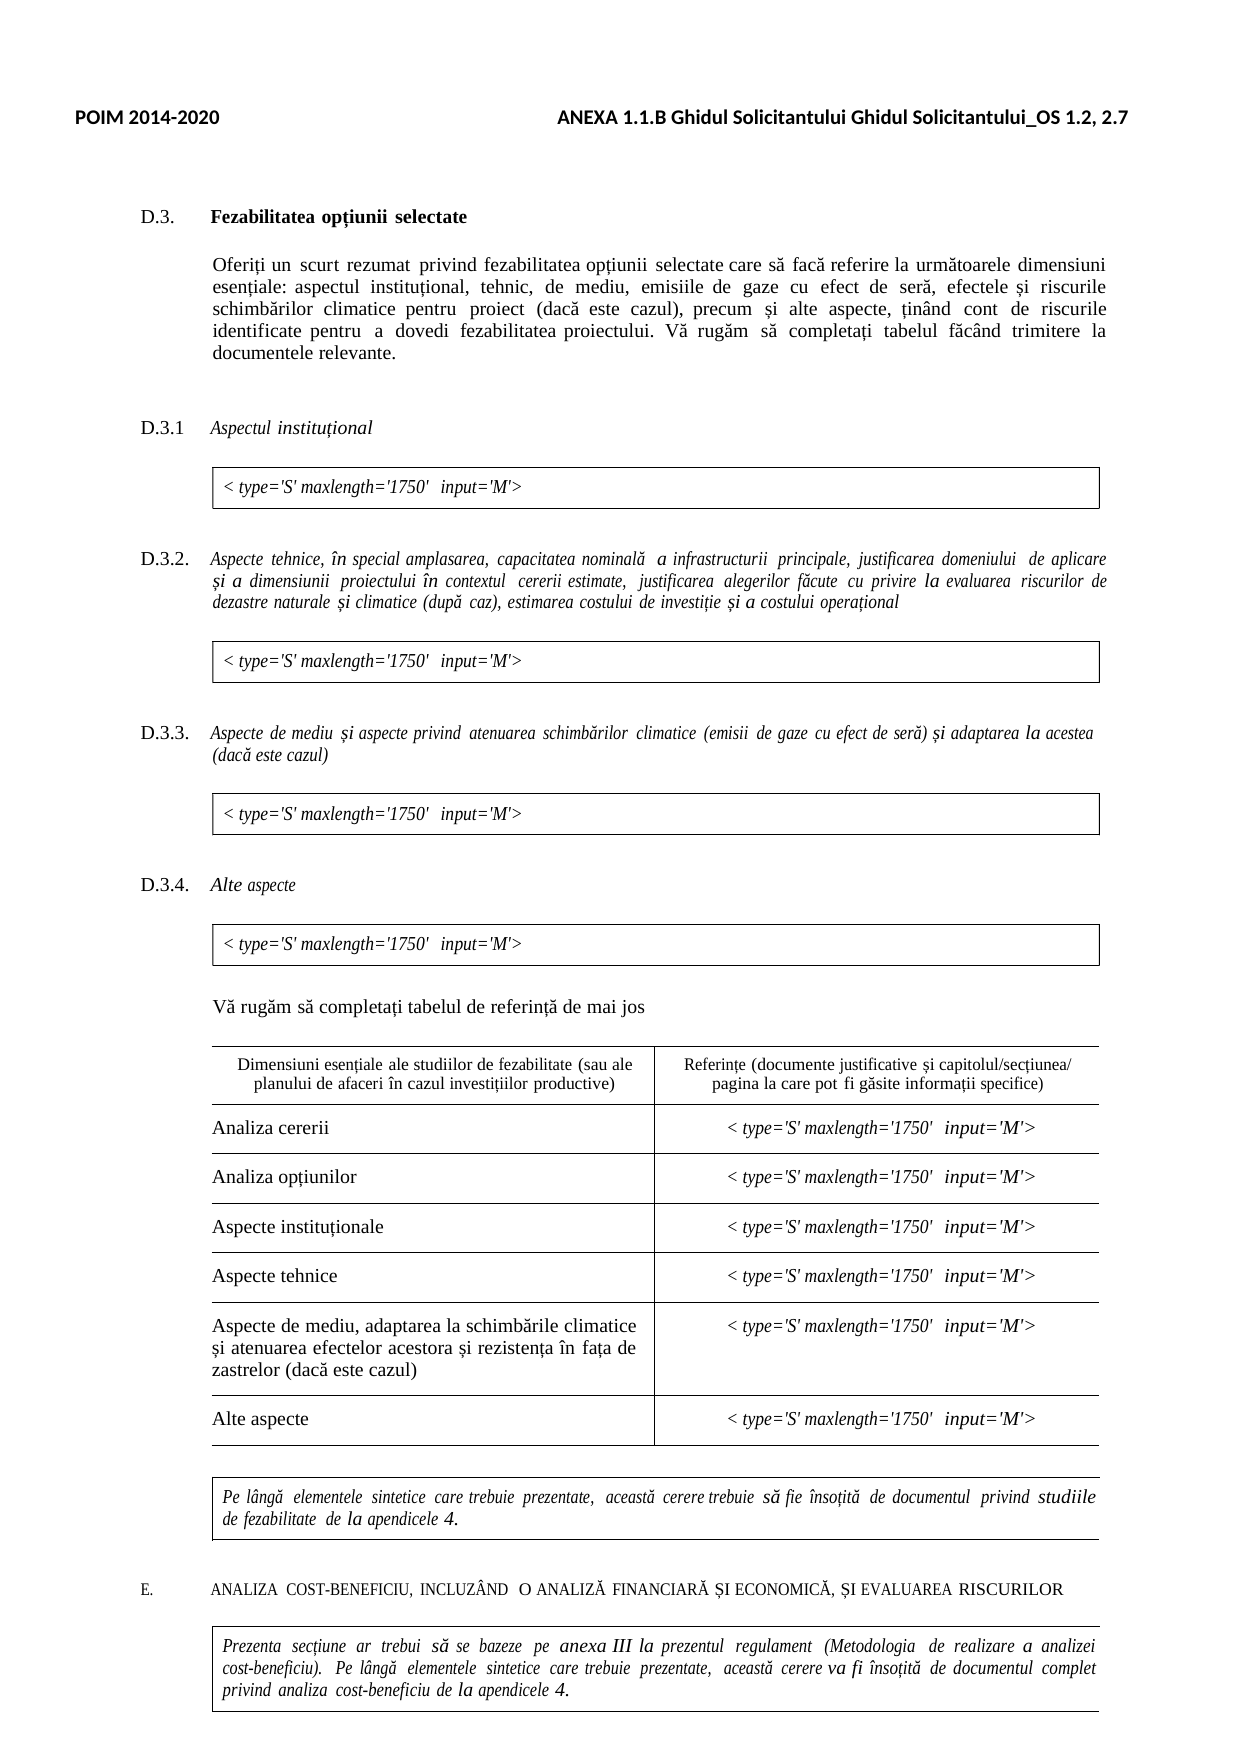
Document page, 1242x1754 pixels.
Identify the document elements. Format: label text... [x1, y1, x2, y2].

table_cell < type='S' maxlength='1750' input='M'> [655, 1204, 1099, 1252]
text (dacă este cazul) [212, 744, 335, 766]
table_cell Aspecte tehnice [212, 1253, 654, 1302]
table_header Referințe (documente justificative și capitolul/secțiunea/ pagina la care pot fi găsite informații specifice) [655, 1047, 1099, 1103]
text D.3.2. Aspecte tehnice, în special amplasarea, capacitatea nominală a infrastructurii principale, justificarea domeniului de aplicare și a dimensiunii proiectului în contextul cererii estimate, justificarea alegerilor făcute cu privire la evaluarea riscurilor de dezastre naturale și climatice (după caz), estimarea costului de investiție și a costului operațional [140, 548, 1107, 613]
table_cell Analiza opțiunilor [212, 1154, 654, 1203]
text < type='S' maxlength='1750' input='M'> [222, 475, 530, 498]
table_cell Analiza cererii [212, 1105, 654, 1153]
text Pe lângă elementele sintetice care trebuie prezentate, această cerere trebuie să fie însoțită de documentul privind studiile de fezabilitate de la apendicele 4. [222, 1486, 1097, 1529]
table_cell Aspecte instituționale [212, 1204, 654, 1252]
text Vă rugăm să completați tabelul de referință de mai jos [212, 995, 649, 1018]
table_cell < type='S' maxlength='1750' input='M'> [655, 1303, 1099, 1395]
text < type='S' maxlength='1750' input='M'> [222, 649, 530, 672]
table_header Dimensiuni esențiale ale studiilor de fezabilitate (sau ale planului de afaceri în cazul investițiilor productive) [212, 1047, 654, 1103]
text E. ANALIZA COST-BENEFICIU, INCLUZÂND O ANALIZĂ FINANCIARĂ ȘI ECONOMICĂ, ȘI EVALUAREA RISCURILOR [140, 1578, 1169, 1599]
text Prezenta secțiune ar trebui să se bazeze pe anexa III la prezentul regulament (Metodologia de realizare a analizei cost-beneficiu). Pe lângă elementele sintetice care trebuie prezentate, această cerere va fi însoțită de documentul complet privind analiza cost-beneficiu de la apendicele 4. [222, 1635, 1097, 1701]
text < type='S' maxlength='1750' input='M'> [222, 932, 530, 955]
table_cell Aspecte de mediu, adaptarea la schimbările climatice și atenuarea efectelor acestora și rezistența în fața de­ zastrelor (dacă este cazul) [212, 1303, 654, 1395]
table_cell < type='S' maxlength='1750' input='M'> [655, 1154, 1099, 1203]
table_cell < type='S' maxlength='1750' input='M'> [655, 1105, 1099, 1153]
text D.3. Fezabilitatea opțiunii selectate [140, 204, 1169, 227]
table_cell < type='S' maxlength='1750' input='M'> [655, 1396, 1099, 1444]
text Oferiți un scurt rezumat privind fezabilitatea opțiunii selectate care să facă referire la următoarele dimensiuni esențiale: aspectul instituțional, tehnic, de mediu, emisiile de gaze cu efect de seră, efectele și riscurile schimbărilor climatice pentru proiect (dacă este cazul), precum și alte aspecte, ținând cont de riscurile identificate pentru a dovedi fezabilitatea proiectului. Vă rugăm să completați tabelul făcând trimitere la documentele relevante. [212, 254, 1107, 364]
text D.3.3. Aspecte de mediu și aspecte privind atenuarea schimbărilor climatice (emisii de gaze cu efect de seră) și adaptarea la acestea [140, 721, 1169, 744]
table_cell Alte aspecte [212, 1396, 654, 1444]
text < type='S' maxlength='1750' input='M'> [222, 802, 530, 824]
text D.3.4. Alte aspecte [140, 873, 1169, 896]
text D.3.1 Aspectul instituțional [140, 416, 1169, 439]
table_cell < type='S' maxlength='1750' input='M'> [655, 1253, 1099, 1302]
